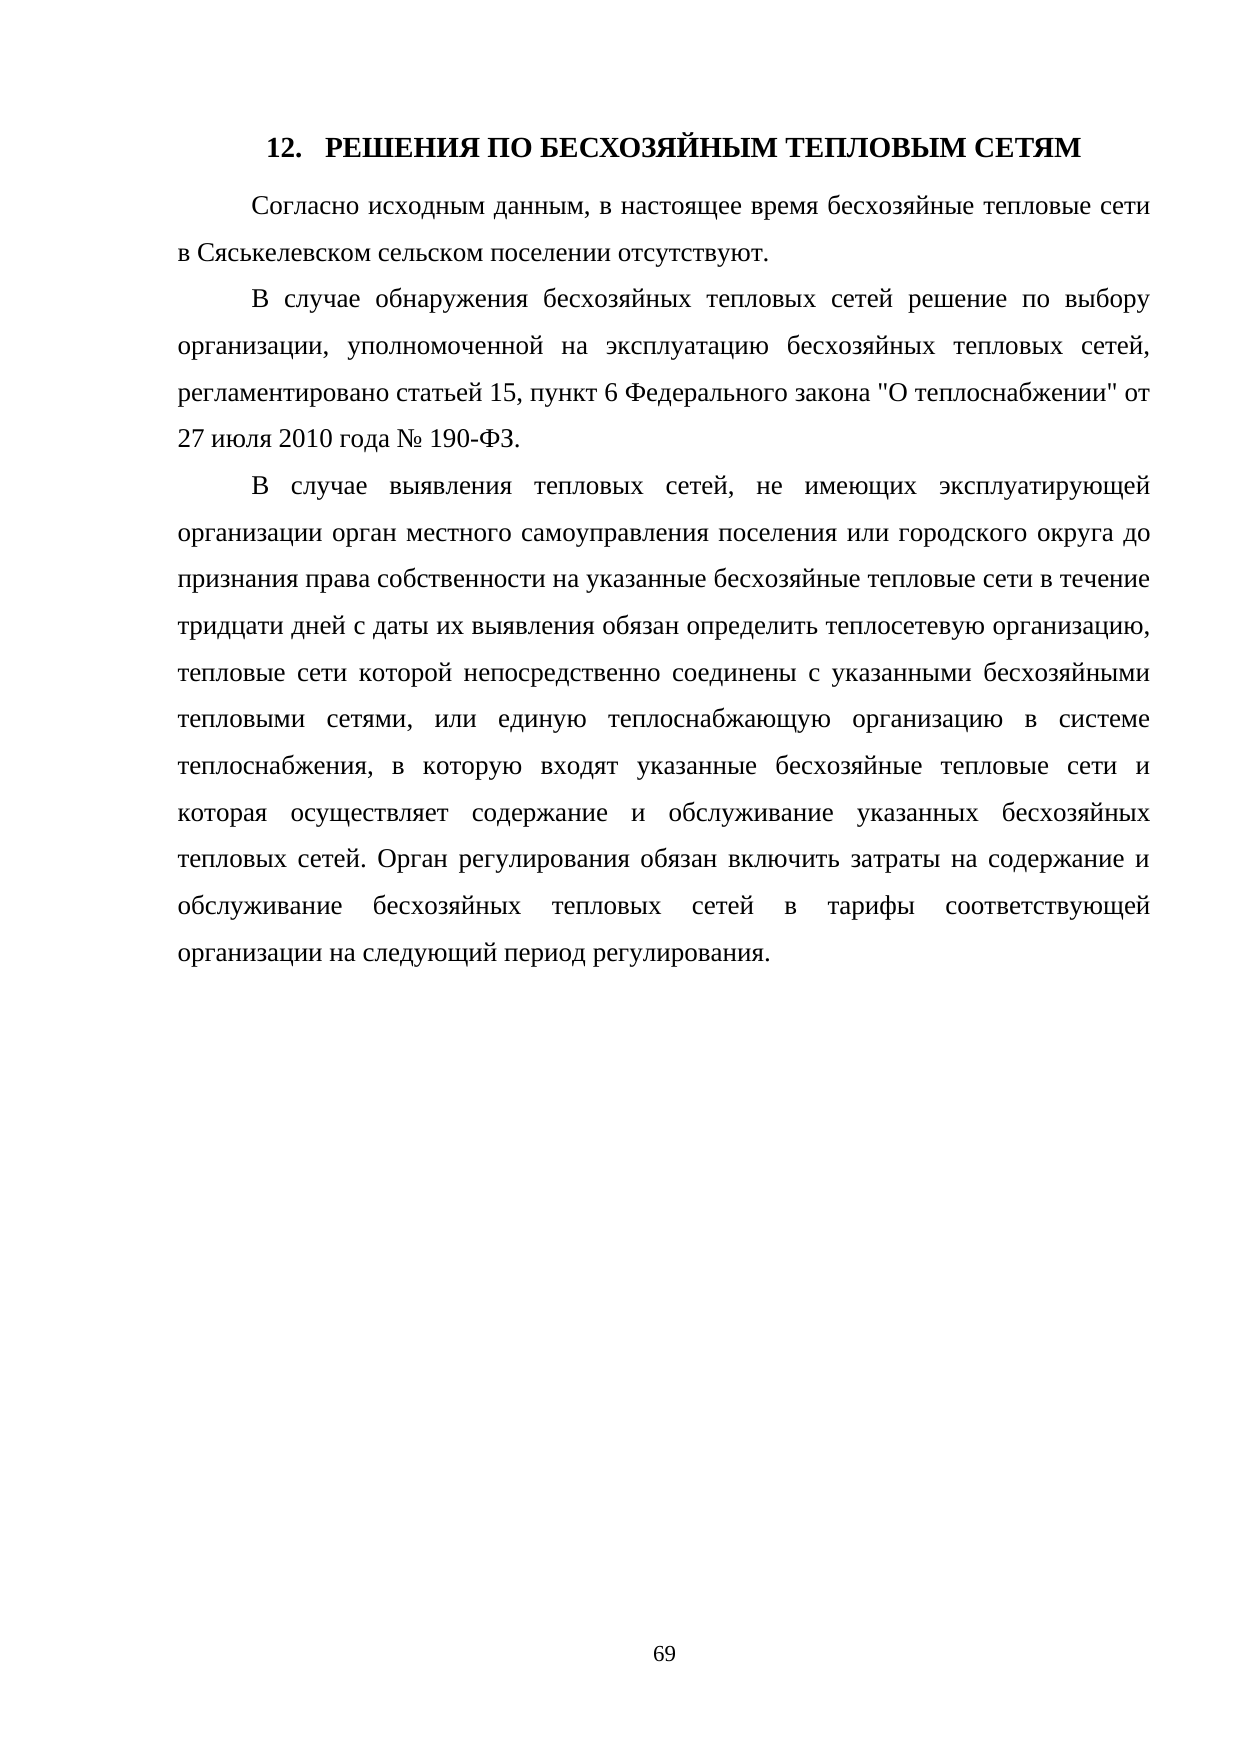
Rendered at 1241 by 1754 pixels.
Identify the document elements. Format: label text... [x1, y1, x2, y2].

text В случае обнаружения бесхозяйных тепловых сетей решение по выбору организации, уполномоченной на эксплуатацию бесхозяйных тепловых сетей, регламентировано статьей 15, пункт 6 Федерального закона "О теплоснабжении" от 27 июля 2010 года № 190-ФЗ. [177, 282, 1152, 454]
text Согласно исходным данным, в настоящее время бесхозяйные тепловые сети в Сяськелевском сельском поселении отсутствуют. [177, 189, 1152, 267]
list РЕШЕНИЯ ПО БЕСХОЗЯЙНЫМ ТЕПЛОВЫМ СЕТЯМ [192, 131, 1152, 164]
text В случае выявления тепловых сетей, не имеющих эксплуатирующей организации орган местного самоуправления поселения или городского округа до признания права собственности на указанные бесхозяйные тепловые сети в течение тридцати дней с даты их выявления обязан определить теплосетевую организацию, тепловые сети которой непосредственно соединены с указанными бесхозяйными тепловыми сетями, или единую теплоснабжающую организацию в системе теплоснабжения, в которую входят указанные бесхозяйные тепловые сети и которая осуществляет содержание и обслуживание указанных бесхозяйных тепловых сетей. Орган регулирования обязан включить затраты на содержание и обслуживание бесхозяйных тепловых сетей в тарифы соответствующей организации на следующий период регулирования. [177, 469, 1152, 967]
